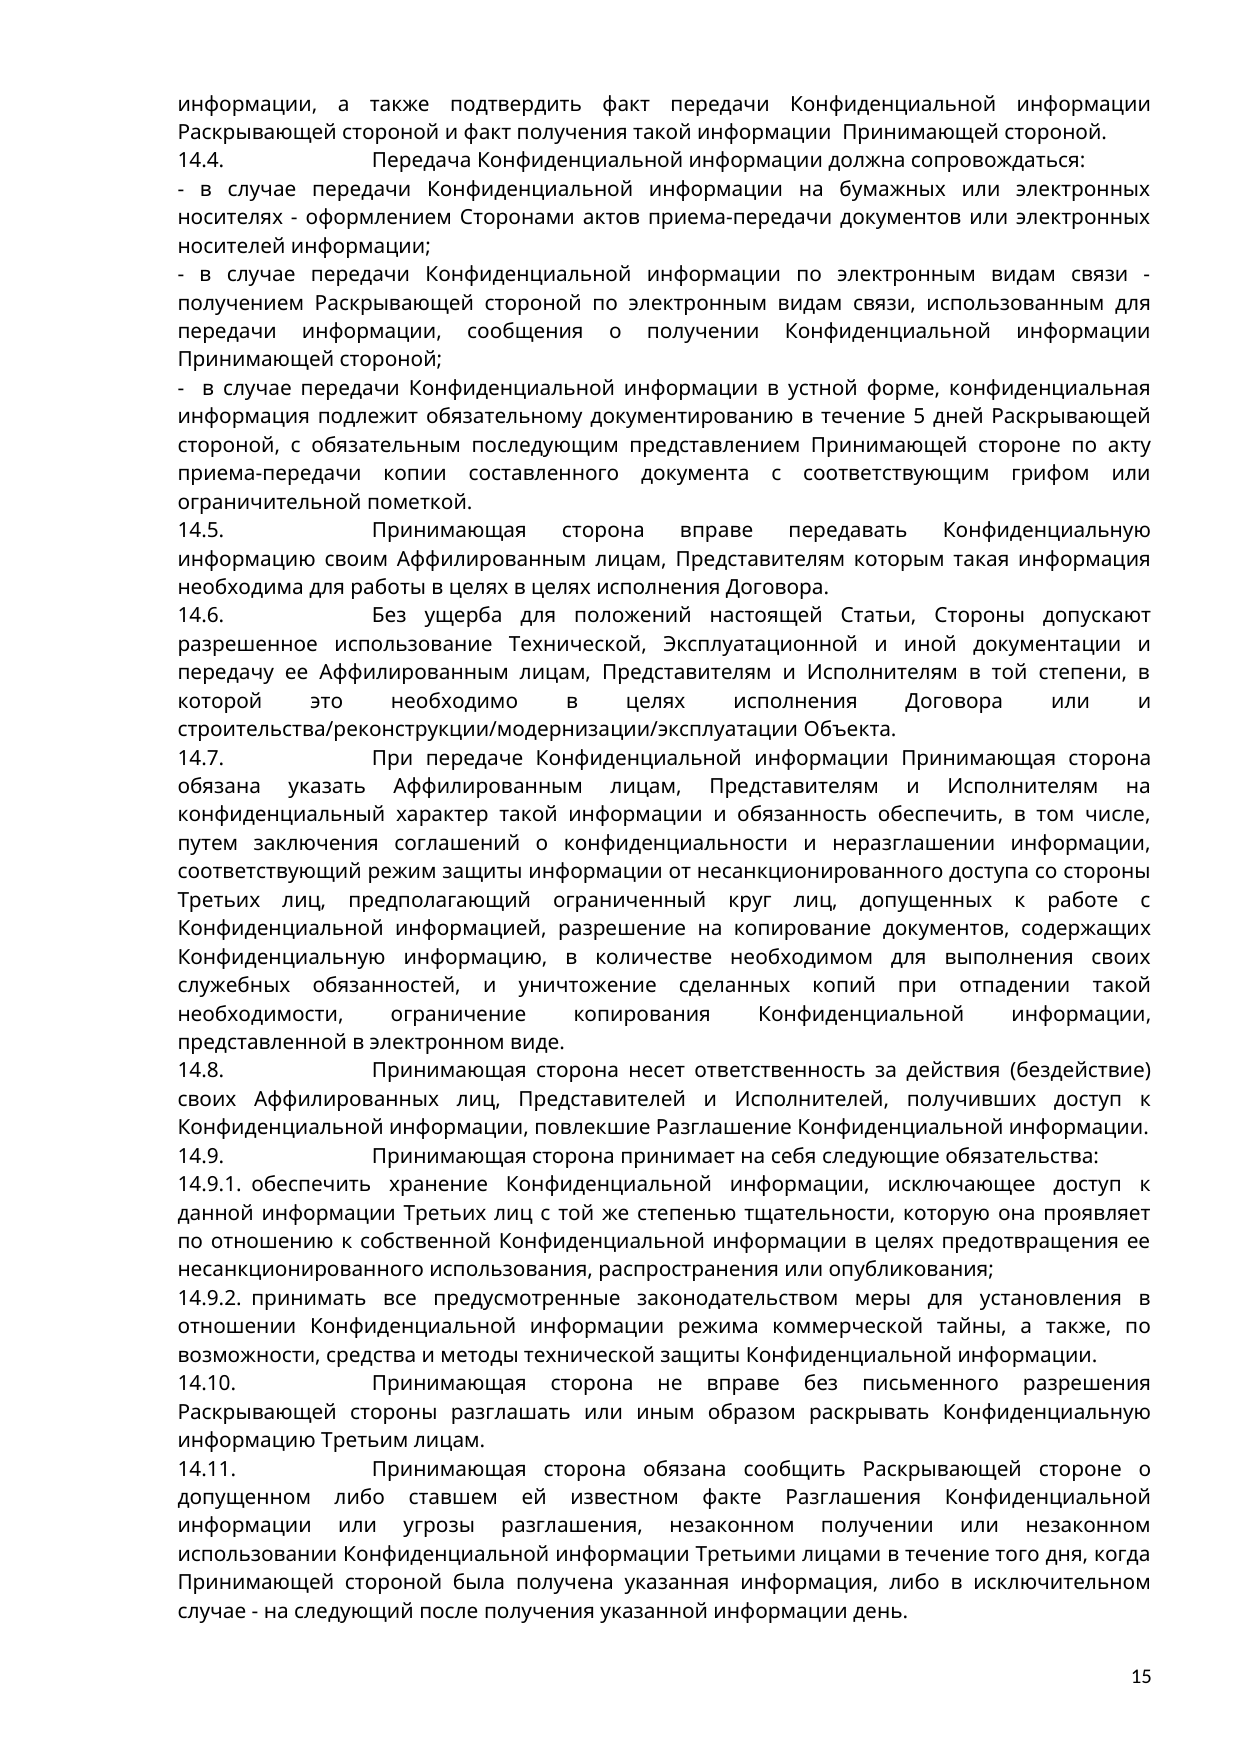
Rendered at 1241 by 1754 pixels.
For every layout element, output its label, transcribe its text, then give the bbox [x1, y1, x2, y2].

text - в случае передачи Конфиденциальной информации по электронным видам связи - получением Раскрывающей стороной по электронным видам связи, использованным для передачи информации, сообщения о получении Конфиденциальной информации Принимающей стороной; [177, 259, 1152, 373]
list Без ущерба для положений настоящей Статьи, Стороны допускают разрешенное использование Технической, Эксплуатационной и иной документации и передачу ее Аффилированным лицам, Представителям и Исполнителям в той степени, в которой это необходимо в целях исполнения Договора или и строительства/реконструкции/модернизации/эксплуатации Объекта. [177, 601, 1152, 743]
list Принимающая сторона несет ответственность за действия (бездействие) своих Аффилированных лиц, Представителей и Исполнителей, получивших доступ к Конфиденциальной информации, повлекшие Разглашение Конфиденциальной информации. [177, 1056, 1152, 1141]
list Передача Конфиденциальной информации должна сопровождаться: [177, 146, 1152, 174]
list обеспечить хранение Конфиденциальной информации, исключающее доступ к данной информации Третьих лиц с той же степенью тщательности, которую она проявляет по отношению к собственной Конфиденциальной информации в целях предотвращения ее несанкционированного использования, распространения или опубликования; [177, 1169, 1152, 1283]
list Принимающая сторона не вправе без письменного разрешения Раскрывающей стороны разглашать или иным образом раскрывать Конфиденциальную информацию Третьим лицам. [177, 1368, 1152, 1454]
list Принимающая сторона вправе передавать Конфиденциальную информацию своим Аффилированным лицам, Представителям которым такая информация необходима для работы в целях в целях исполнения Договора. [177, 515, 1152, 601]
text - в случае передачи Конфиденциальной информации в устной форме, конфиденциальная информация подлежит обязательному документированию в течение 5 дней Раскрывающей стороной, с обязательным последующим представлением Принимающей стороне по акту приема-передачи копии составленного документа с соответствующим грифом или ограничительной пометкой. [177, 373, 1152, 515]
list принимать все предусмотренные законодательством меры для установления в отношении Конфиденциальной информации режима коммерческой тайны, а также, по возможности, средства и методы технической защиты Конфиденциальной информации. [177, 1283, 1152, 1368]
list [177, 89, 1152, 146]
list Принимающая сторона принимает на себя следующие обязательства: [177, 1141, 1152, 1169]
text - в случае передачи Конфиденциальной информации на бумажных или электронных носителях - оформлением Сторонами актов приема-передачи документов или электронных носителей информации; [177, 174, 1152, 259]
list При передаче Конфиденциальной информации Принимающая сторона обязана указать Аффилированным лицам, Представителям и Исполнителям на конфиденциальный характер такой информации и обязанность обеспечить, в том числе, путем заключения соглашений о конфиденциальности и неразглашении информации, соответствующий режим защиты информации от несанкционированного доступа со стороны Третьих лиц, предполагающий ограниченный круг лиц, допущенных к работе с Конфиденциальной информацией, разрешение на копирование документов, содержащих Конфиденциальную информацию, в количестве необходимом для выполнения своих служебных обязанностей, и уничтожение сделанных копий при отпадении такой необходимости, ограничение копирования Конфиденциальной информации, представленной в электронном виде. [177, 743, 1152, 1056]
list Принимающая сторона обязана сообщить Раскрывающей стороне о допущенном либо ставшем ей известном факте Разглашения Конфиденциальной информации или угрозы разглашения, незаконном получении или незаконном использовании Конфиденциальной информации Третьими лицами в течение того дня, когда Принимающей стороной была получена указанная информация, либо в исключительном случае - на следующий после получения указанной информации день. [177, 1454, 1152, 1624]
